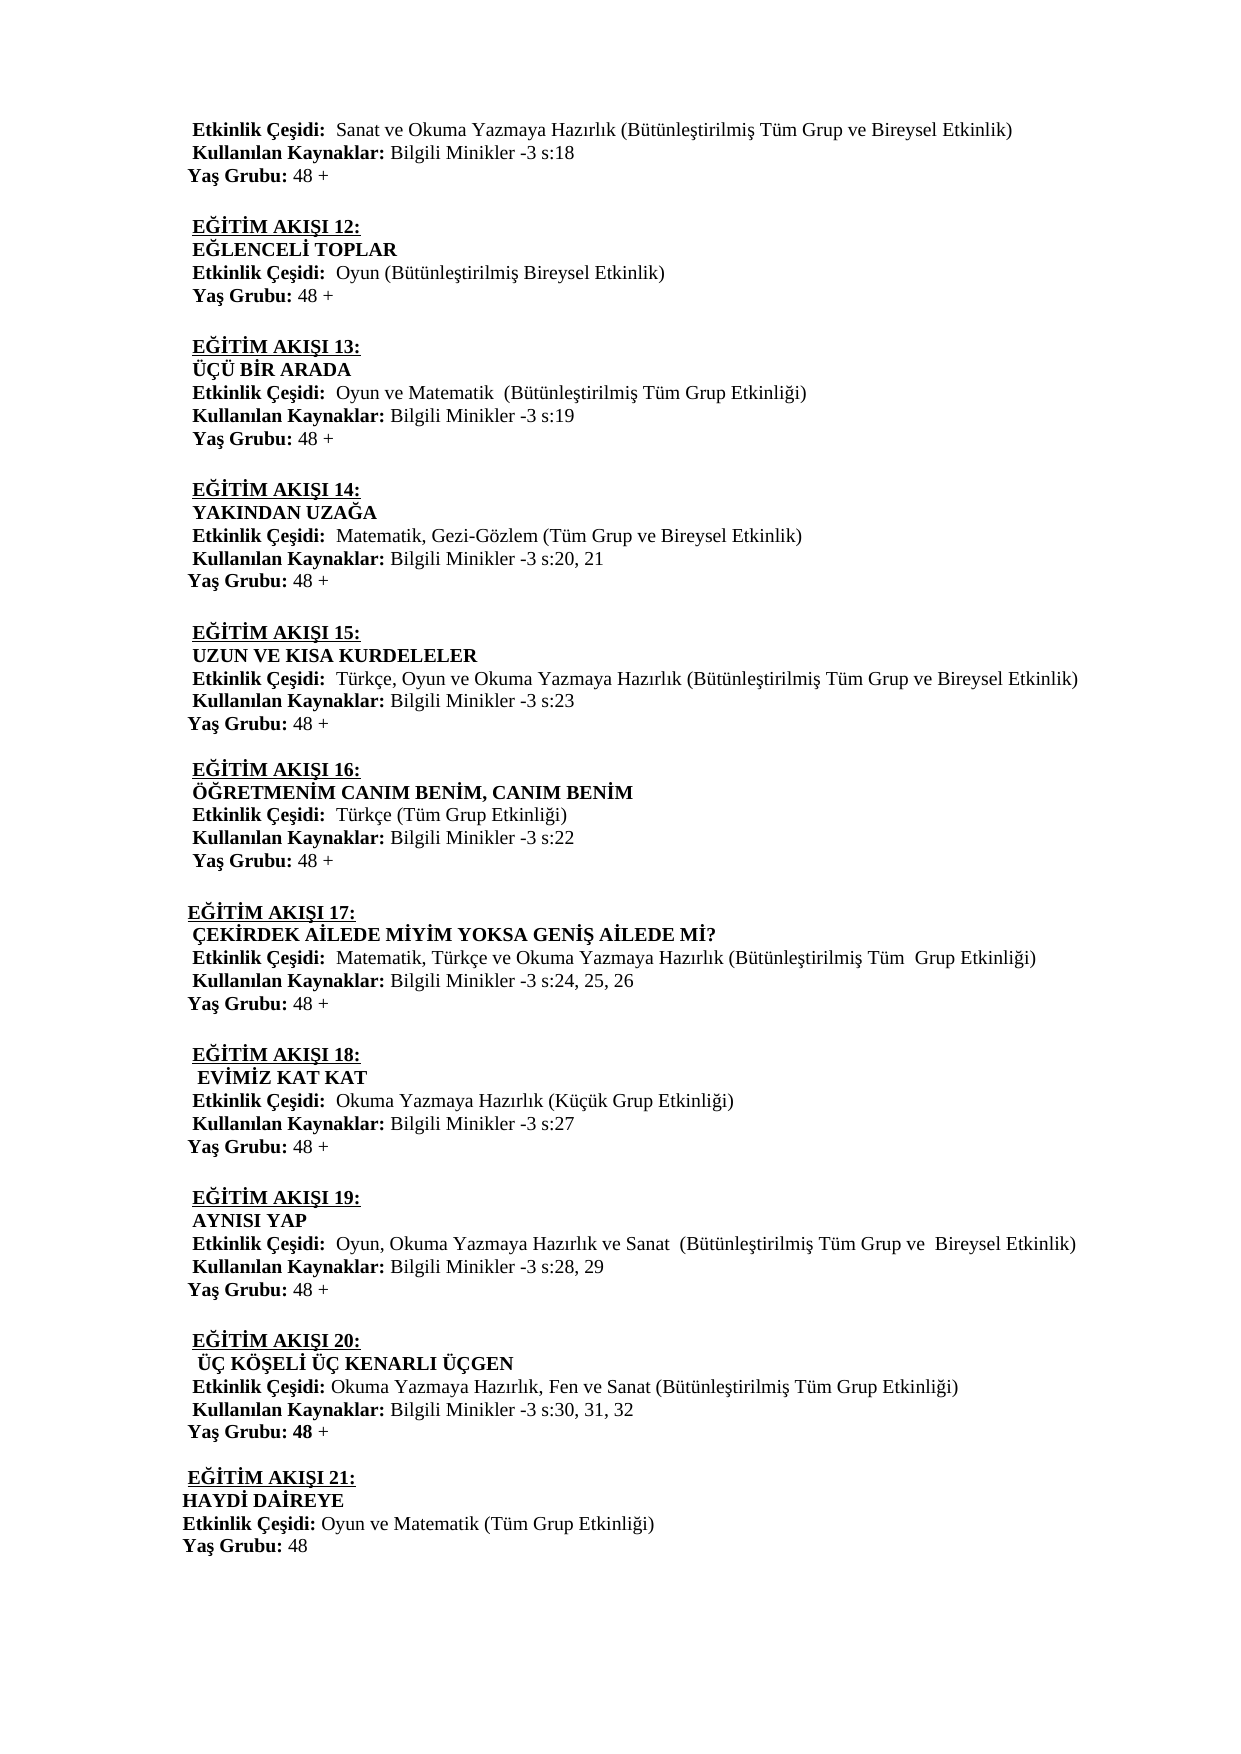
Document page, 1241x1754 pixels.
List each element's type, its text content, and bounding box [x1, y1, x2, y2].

list Kullanılan Kaynaklar: Bilgili Minikler -3 s:18 [148, 141, 1092, 164]
text HAYDİ DAİREYE [148, 1489, 1092, 1512]
text Etkinlik Çeşidi: Oyun ve Matematik (Tüm Grup Etkinliği) [148, 1512, 1092, 1534]
list EĞİTİM AKIŞI 14: [192, 478, 1092, 501]
list EĞİTİM AKIŞI 19: [192, 1186, 1092, 1209]
list Etkinlik Çeşidi: Oyun (Bütünleştirilmiş Bireysel Etkinlik) [148, 261, 1092, 284]
list EVİMİZ KAT KAT [192, 1066, 1092, 1089]
list UZUN VE KISA KURDELELER [192, 644, 1092, 667]
list EĞİTİM AKIŞI 13: [192, 335, 1092, 358]
list EĞİTİM AKIŞI 20: [192, 1329, 1092, 1352]
list EĞİTİM AKIŞI 15: [192, 621, 1092, 644]
list Etkinlik Çeşidi: Matematik, Gezi-Gözlem (Tüm Grup ve Bireysel Etkinlik) [148, 524, 1092, 547]
list EĞİTİM AKIŞI 12: [192, 215, 1092, 238]
list Etkinlik Çeşidi: Okuma Yazmaya Hazırlık, Fen ve Sanat (Bütünleştirilmiş Tüm Grup Etkinliği) [148, 1375, 1092, 1397]
text ÜÇ KÖŞELİ ÜÇ KENARLI ÜÇGEN [192, 1352, 1092, 1375]
list EĞİTİM AKIŞI 21: [148, 1466, 1092, 1489]
list ÇEKİRDEK AİLEDE MİYİM YOKSA GENİŞ AİLEDE Mİ? [192, 923, 1092, 946]
list Kullanılan Kaynaklar: Bilgili Minikler -3 s:24, 25, 26 [148, 969, 1092, 992]
text AYNISI YAP [192, 1209, 1092, 1232]
list Kullanılan Kaynaklar: Bilgili Minikler -3 s:27 [148, 1112, 1092, 1135]
text ÖĞRETMENİM CANIM BENİM, CANIM BENİM [192, 781, 1092, 803]
list Yaş Grubu: 48 + [148, 849, 1092, 872]
list Yaş Grubu: 48 + [148, 284, 1092, 307]
list Yaş Grubu: 48 + [148, 992, 1092, 1015]
list Etkinlik Çeşidi: Sanat ve Okuma Yazmaya Hazırlık (Bütünleştirilmiş Tüm Grup ve Bireysel Etkinlik) [148, 118, 1092, 141]
list Etkinlik Çeşidi: Okuma Yazmaya Hazırlık (Küçük Grup Etkinliği) [148, 1089, 1092, 1112]
list Yaş Grubu: 48 + [148, 712, 1092, 735]
list Yaş Grubu: 48 + [148, 164, 1092, 187]
list Yaş Grubu: 48 + [148, 569, 1092, 592]
list Kullanılan Kaynaklar: Bilgili Minikler -3 s:22 [148, 826, 1092, 849]
list Etkinlik Çeşidi: Oyun, Okuma Yazmaya Hazırlık ve Sanat (Bütünleştirilmiş Tüm Grup ve Bireysel Etkinlik) [148, 1232, 1092, 1255]
list Kullanılan Kaynaklar: Bilgili Minikler -3 s:19 [148, 404, 1092, 427]
list EĞİTİM AKIŞI 16: [192, 758, 1092, 781]
list Yaş Grubu: 48 + [148, 1135, 1092, 1157]
list Yaş Grubu: 48 + [148, 1420, 1092, 1443]
text EĞİTİM AKIŞI 17: [148, 901, 1092, 923]
text Yaş Grubu: 48 [148, 1534, 1092, 1557]
list Kullanılan Kaynaklar: Bilgili Minikler -3 s:28, 29 [148, 1255, 1092, 1277]
list Etkinlik Çeşidi: Türkçe, Oyun ve Okuma Yazmaya Hazırlık (Bütünleştirilmiş Tüm Grup ve Bireysel Etkinlik) [148, 667, 1092, 689]
list Yaş Grubu: 48 + [148, 1277, 1092, 1300]
list Kullanılan Kaynaklar: Bilgili Minikler -3 s:23 [148, 689, 1092, 712]
list EĞİTİM AKIŞI 18: [192, 1043, 1092, 1066]
list EĞLENCELİ TOPLAR [192, 238, 1092, 261]
list YAKINDAN UZAĞA [192, 501, 1092, 524]
list Kullanılan Kaynaklar: Bilgili Minikler -3 s:30, 31, 32 [148, 1397, 1092, 1420]
list Kullanılan Kaynaklar: Bilgili Minikler -3 s:20, 21 [148, 547, 1092, 569]
list Etkinlik Çeşidi: Oyun ve Matematik (Bütünleştirilmiş Tüm Grup Etkinliği) [148, 381, 1092, 404]
list Yaş Grubu: 48 + [148, 427, 1092, 449]
list Etkinlik Çeşidi: Matematik, Türkçe ve Okuma Yazmaya Hazırlık (Bütünleştirilmiş Tüm Grup Etkinliği) [148, 946, 1092, 969]
text ÜÇÜ BİR ARADA [192, 358, 1092, 381]
list Etkinlik Çeşidi: Türkçe (Tüm Grup Etkinliği) [148, 803, 1092, 826]
